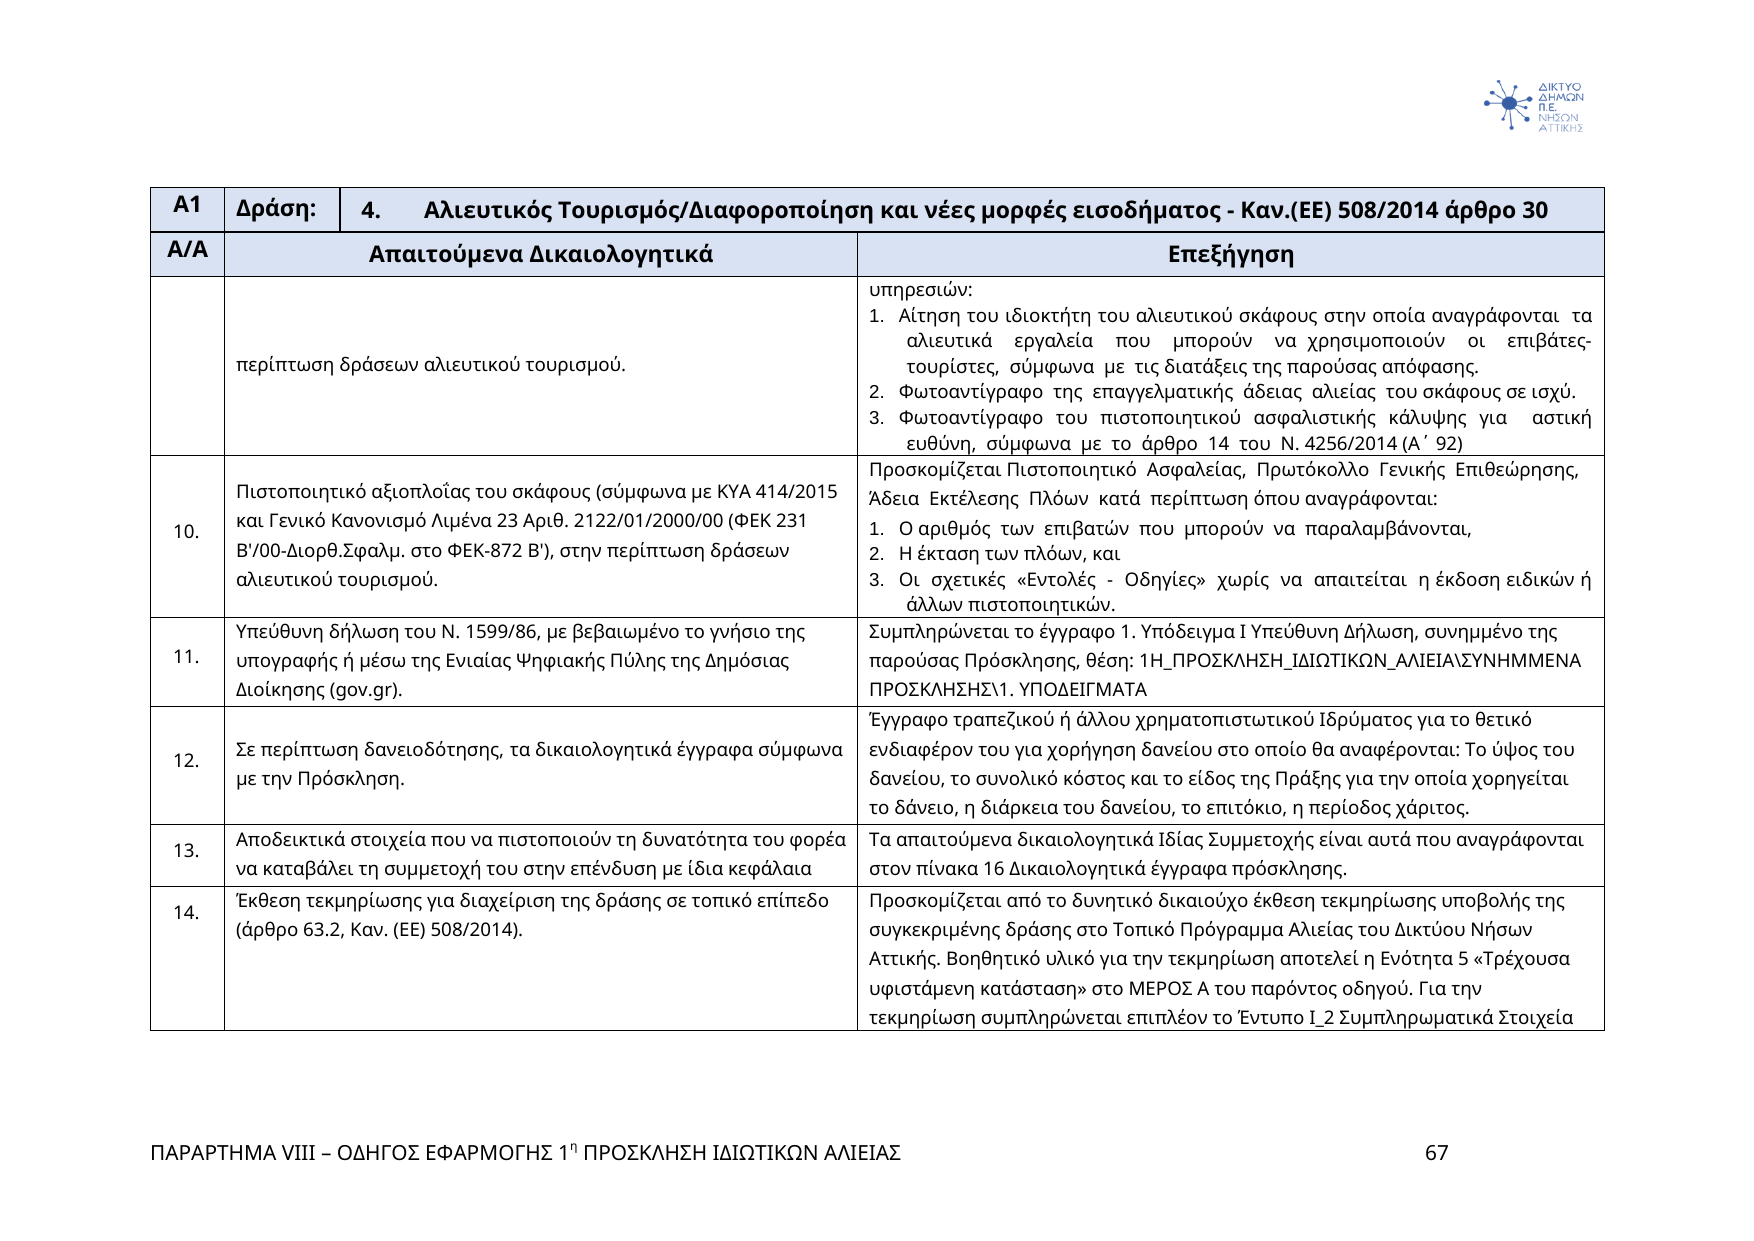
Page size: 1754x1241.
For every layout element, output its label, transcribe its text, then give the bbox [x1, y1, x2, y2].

table_cell Αποδεικτικά στοιχεία που να πιστοποιούν τη δυνατότητα του φορέα να καταβάλει τη συμμετοχή του στην επένδυση με ίδια κεφάλαια [225, 825, 857, 886]
table_cell [151, 456, 224, 617]
table_cell [151, 618, 224, 706]
table_cell Έγγραφο τραπεζικού ή άλλου χρηματοπιστωτικού Ιδρύματος για το θετικό ενδιαφέρον του για χορήγηση δανείου στο οποίο θα αναφέρονται: Το ύψος του δανείου, το συνολικό κόστος και το είδος της Πράξης για την οποία χορηγείται το δάνειο, η διάρκεια του δανείου, το επιτόκιο, η περίοδος χάριτος. [858, 707, 1604, 824]
table_cell Επεξήγηση [858, 233, 1604, 276]
table_cell [151, 277, 224, 455]
table_cell Τα απαιτούμενα δικαιολογητικά Ιδίας Συμμετοχής είναι αυτά που αναγράφονται στον πίνακα 16 Δικαιολογητικά έγγραφα πρόσκλησης. [858, 825, 1604, 886]
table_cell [225, 887, 857, 1029]
table_cell Πιστοποιητικό αξιοπλοΐας του σκάφους (σύμφωνα με ΚΥΑ 414/2015 και Γενικό Κανονισμό Λιμένα 23 Αριθ. 2122/01/2000/00 (ΦΕΚ 231 Β'/00-Διορθ.Σφαλμ. στο ΦΕΚ-872 Β'), στην περίπτωση δράσεων αλιευτικού τουρισμού. [225, 456, 857, 617]
table_cell Απαιτούμενα Δικαιολογητικά [225, 233, 857, 276]
table_cell [151, 887, 224, 1029]
table_cell [151, 825, 224, 886]
table_cell Α/Α [151, 233, 224, 276]
table_cell Σε περίπτωση δανειοδότησης, τα δικαιολογητικά έγγραφα σύμφωνα με την Πρόσκληση. [225, 707, 857, 824]
table_header Αλιευτικός Τουρισμός/Διαφοροποίηση και νέες μορφές εισοδήματος - Καν.(ΕΕ) 508/2014 άρθρο 30 [341, 188, 1604, 231]
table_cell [225, 277, 857, 455]
table_header Α1 [151, 188, 224, 231]
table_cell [858, 277, 1604, 455]
table_cell Συμπληρώνεται το έγγραφο 1. Υπόδειγμα Ι Υπεύθυνη Δήλωση, συνημμένο της παρούσας Πρόσκλησης, θέση: 1Η_ΠΡΟΣΚΛΗΣΗ_ΙΔΙΩΤΙΚΩΝ_ΑΛΙΕΙΑ\ΣΥΝΗΜΜΕΝΑ ΠΡΟΣΚΛΗΣΗΣ\1. ΥΠΟΔΕΙΓΜΑΤΑ [858, 618, 1604, 706]
table_cell Υπεύθυνη δήλωση του Ν. 1599/86, με βεβαιωμένο το γνήσιο της υπογραφής ή μέσω της Ενιαίας Ψηφιακής Πύλης της Δημόσιας Διοίκησης (gov.gr). [225, 618, 857, 706]
table_cell [151, 707, 224, 824]
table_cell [858, 887, 1604, 1029]
table_header Δράση: [225, 188, 339, 231]
table_cell Προσκομίζεται Πιστοποιητικό Ασφαλείας, Πρωτόκολλο Γενικής Επιθεώρησης, Άδεια Εκτέλεσης Πλόων κατά περίπτωση όπου αναγράφονται: Ο αριθμός των επιβατών που μπορούν να παραλαμβάνονται, Η έκταση των πλόων, και Οι σχετικές «Εντολές - Οδηγίες» χωρίς να απαιτείται η έκδοση ειδικών ή άλλων πιστοποιητικών. [858, 456, 1604, 617]
